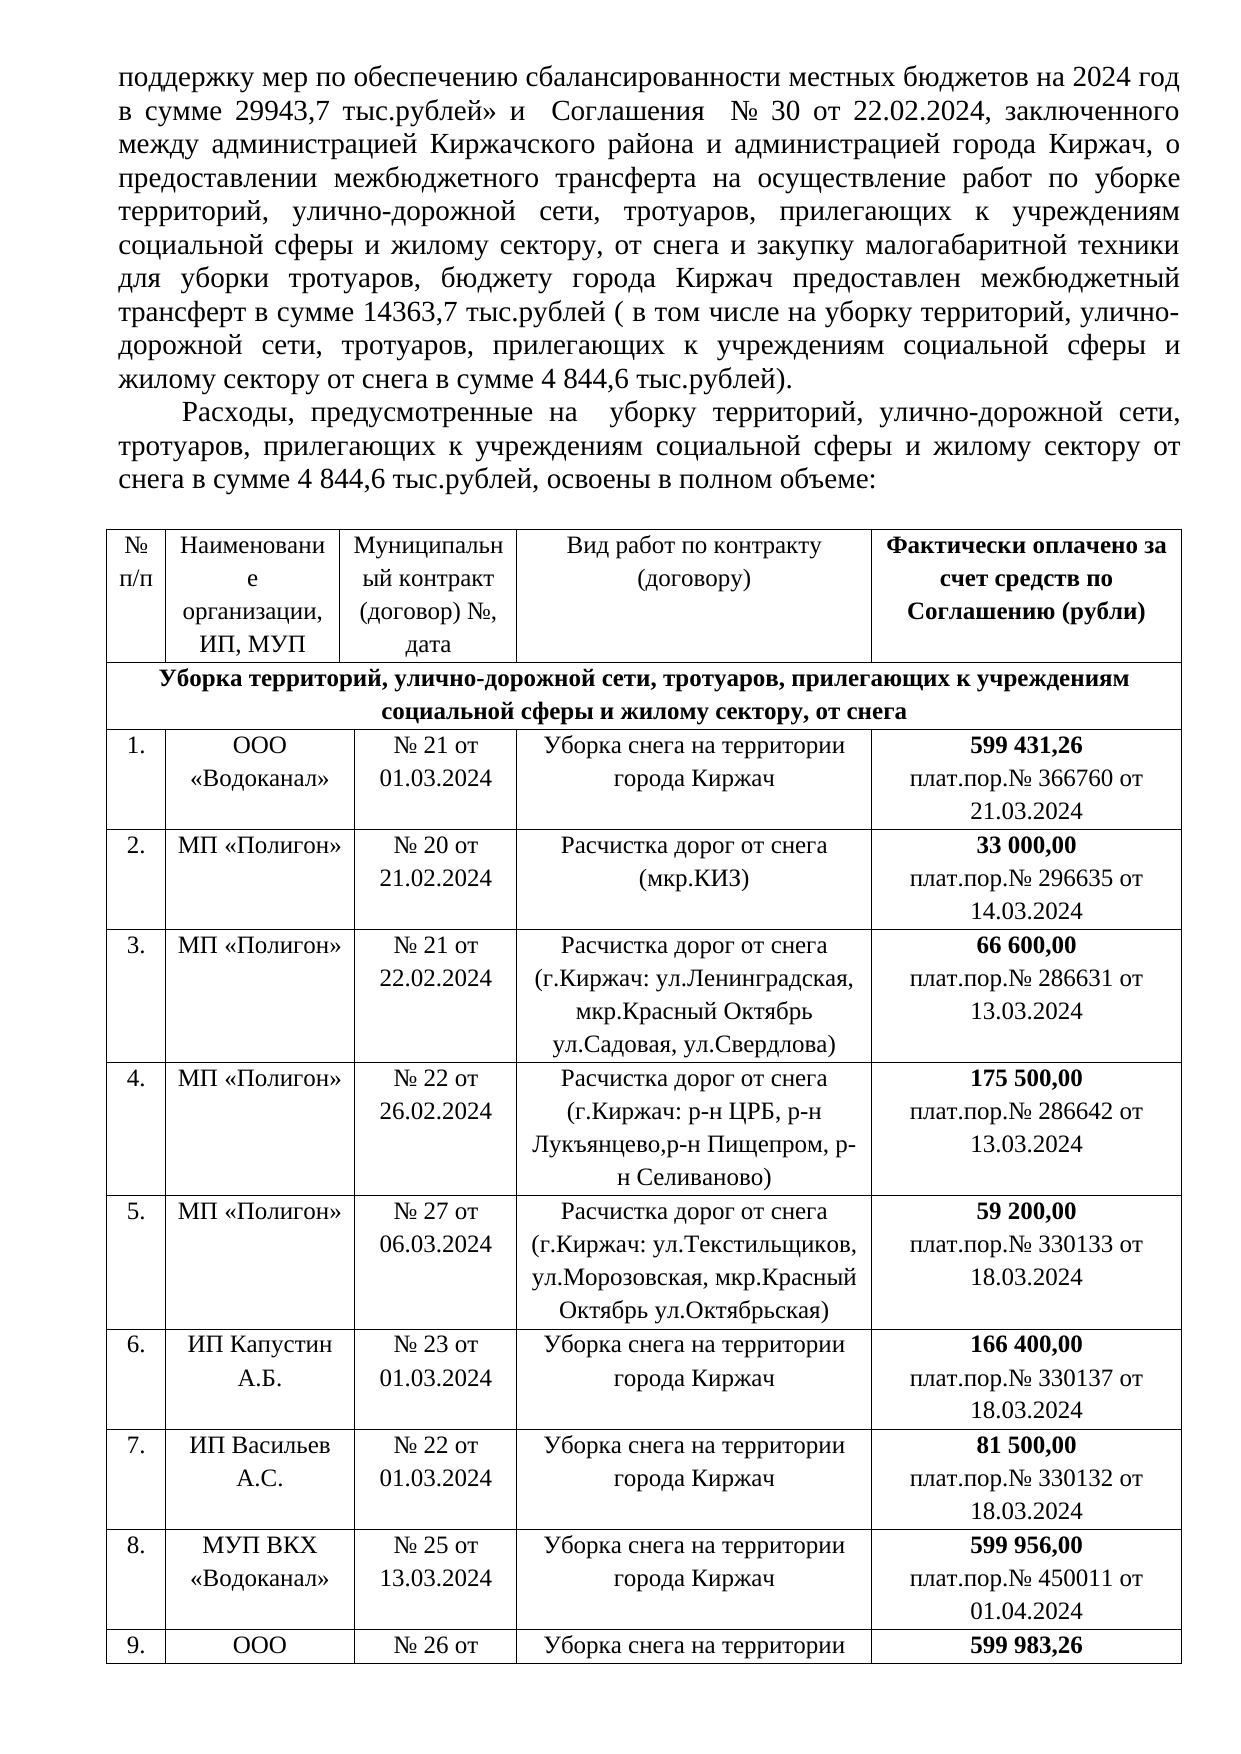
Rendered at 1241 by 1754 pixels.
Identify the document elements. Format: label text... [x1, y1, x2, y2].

table_cell 2. [107, 830, 165, 929]
table_header № п/п [107, 530, 165, 662]
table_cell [517, 1430, 871, 1529]
table_cell МП «Полигон» [166, 1196, 354, 1328]
table_cell Расчистка дорог от снега (г.Киржач: р-н ЦРБ, р-н Лукъянцево,р-н Пищепром, р-н Селиваново) [517, 1063, 871, 1195]
table_cell 9. [107, 1630, 165, 1663]
table_cell ИП Васильев А.С. [166, 1430, 354, 1529]
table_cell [872, 1630, 1181, 1663]
table_cell Уборка территорий, улично-дорожной сети, тротуаров, прилегающих к учреждениям социальной сферы и жилому сектору, от снега [107, 663, 1181, 729]
table_cell Уборка снега на территории города Киржач [517, 1330, 871, 1429]
table_cell 599 431,26 плат.пор.№ 366760 от 21.03.2024 [872, 730, 1181, 829]
table_cell № 25 от 13.03.2024 [355, 1530, 516, 1629]
table_cell 166 400,00 плат.пор.№ 330137 от 18.03.2024 [872, 1330, 1181, 1429]
table_cell 33 000,00 плат.пор.№ 296635 от 14.03.2024 [872, 830, 1181, 929]
table_cell МП «Полигон» [166, 1063, 354, 1195]
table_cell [517, 1630, 871, 1663]
table_cell 599 956,00 плат.пор.№ 450011 от 01.04.2024 [872, 1530, 1181, 1629]
table_cell МП «Полигон» [166, 930, 354, 1062]
table_cell № 27 от 06.03.2024 [355, 1196, 516, 1328]
table_cell 66 600,00 плат.пор.№ 286631 от 13.03.2024 [872, 930, 1181, 1062]
table_cell Расчистка дорог от снега (г.Киржач: ул.Текстильщиков, ул.Морозовская, мкр.Красный Октябрь ул.Октябрьская) [517, 1196, 871, 1328]
table_header Фактически оплачено за счет средств по Соглашению (рубли) [872, 530, 1181, 662]
table_cell МП «Полигон» [166, 830, 354, 929]
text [118, 59, 1181, 394]
table_cell № 22 от 01.03.2024 [355, 1430, 516, 1529]
table_header Муниципальный контракт (договор) №, дата [340, 530, 516, 662]
table_cell № 23 от 01.03.2024 [355, 1330, 516, 1429]
text Расходы, предусмотренные на уборку территорий, улично-дорожной сети, тротуаров, прилегающих к учреждениям социальной сферы и жилому сектору от снега в сумме 4 844,6 тыс.рублей, освоены в полном объеме: [118, 394, 1181, 495]
table_cell ООО «Водоканал» [166, 1630, 354, 1663]
table_cell 6. [107, 1330, 165, 1429]
table_cell 7. [107, 1430, 165, 1529]
table_cell 1. [107, 730, 165, 829]
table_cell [517, 1530, 871, 1629]
table_cell Уборка снега на территории города Киржач [517, 730, 871, 829]
table_cell Расчистка дорог от снега (мкр.КИЗ) [517, 830, 871, 929]
table_cell Расчистка дорог от снега (г.Киржач: ул.Ленинградская, мкр.Красный Октябрь ул.Садовая, ул.Свердлова) [517, 930, 871, 1062]
table_header Вид работ по контракту (договору) [517, 530, 871, 662]
table_cell ООО «Водоканал» [166, 730, 354, 829]
table_cell 175 500,00 плат.пор.№ 286642 от 13.03.2024 [872, 1063, 1181, 1195]
table_cell МУП ВКХ «Водоканал» [166, 1530, 354, 1629]
table_cell № 21 от 01.03.2024 [355, 730, 516, 829]
table_cell ИП Капустин А.Б. [166, 1330, 354, 1429]
table_cell 5. [107, 1196, 165, 1328]
table_cell 4. [107, 1063, 165, 1195]
table_cell № 20 от 21.02.2024 [355, 830, 516, 929]
table_cell 59 200,00 плат.пор.№ 330133 от 18.03.2024 [872, 1196, 1181, 1328]
table_cell № 21 от 22.02.2024 [355, 930, 516, 1062]
table_cell 8. [107, 1530, 165, 1629]
table_header Наименование организации, ИП, МУП [166, 530, 339, 662]
table_cell № 26 от 13.03.2024 [355, 1630, 516, 1663]
table_cell 81 500,00 плат.пор.№ 330132 от 18.03.2024 [872, 1430, 1181, 1529]
table_cell 3. [107, 930, 165, 1062]
table_cell № 22 от 26.02.2024 [355, 1063, 516, 1195]
